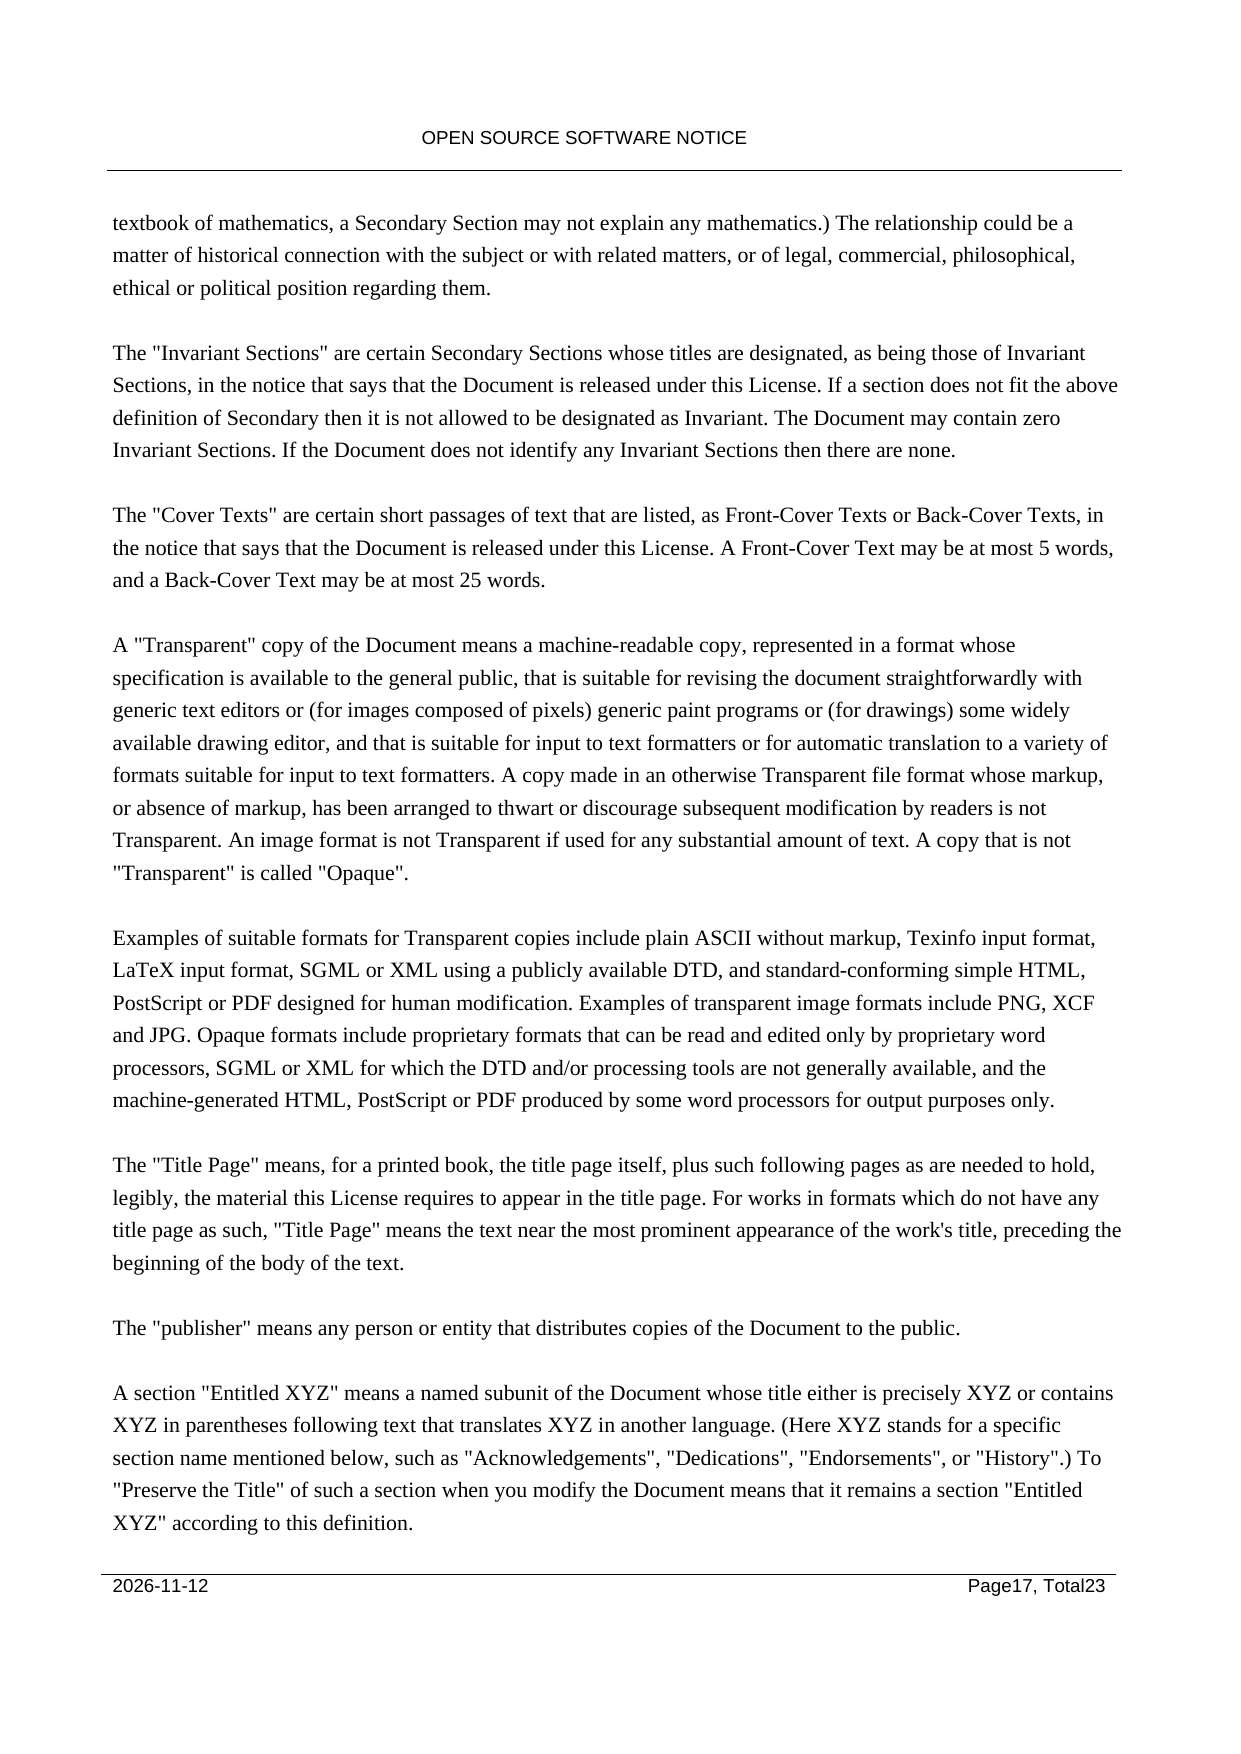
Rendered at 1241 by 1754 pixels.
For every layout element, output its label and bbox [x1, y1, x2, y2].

text [112, 206, 1128, 1539]
